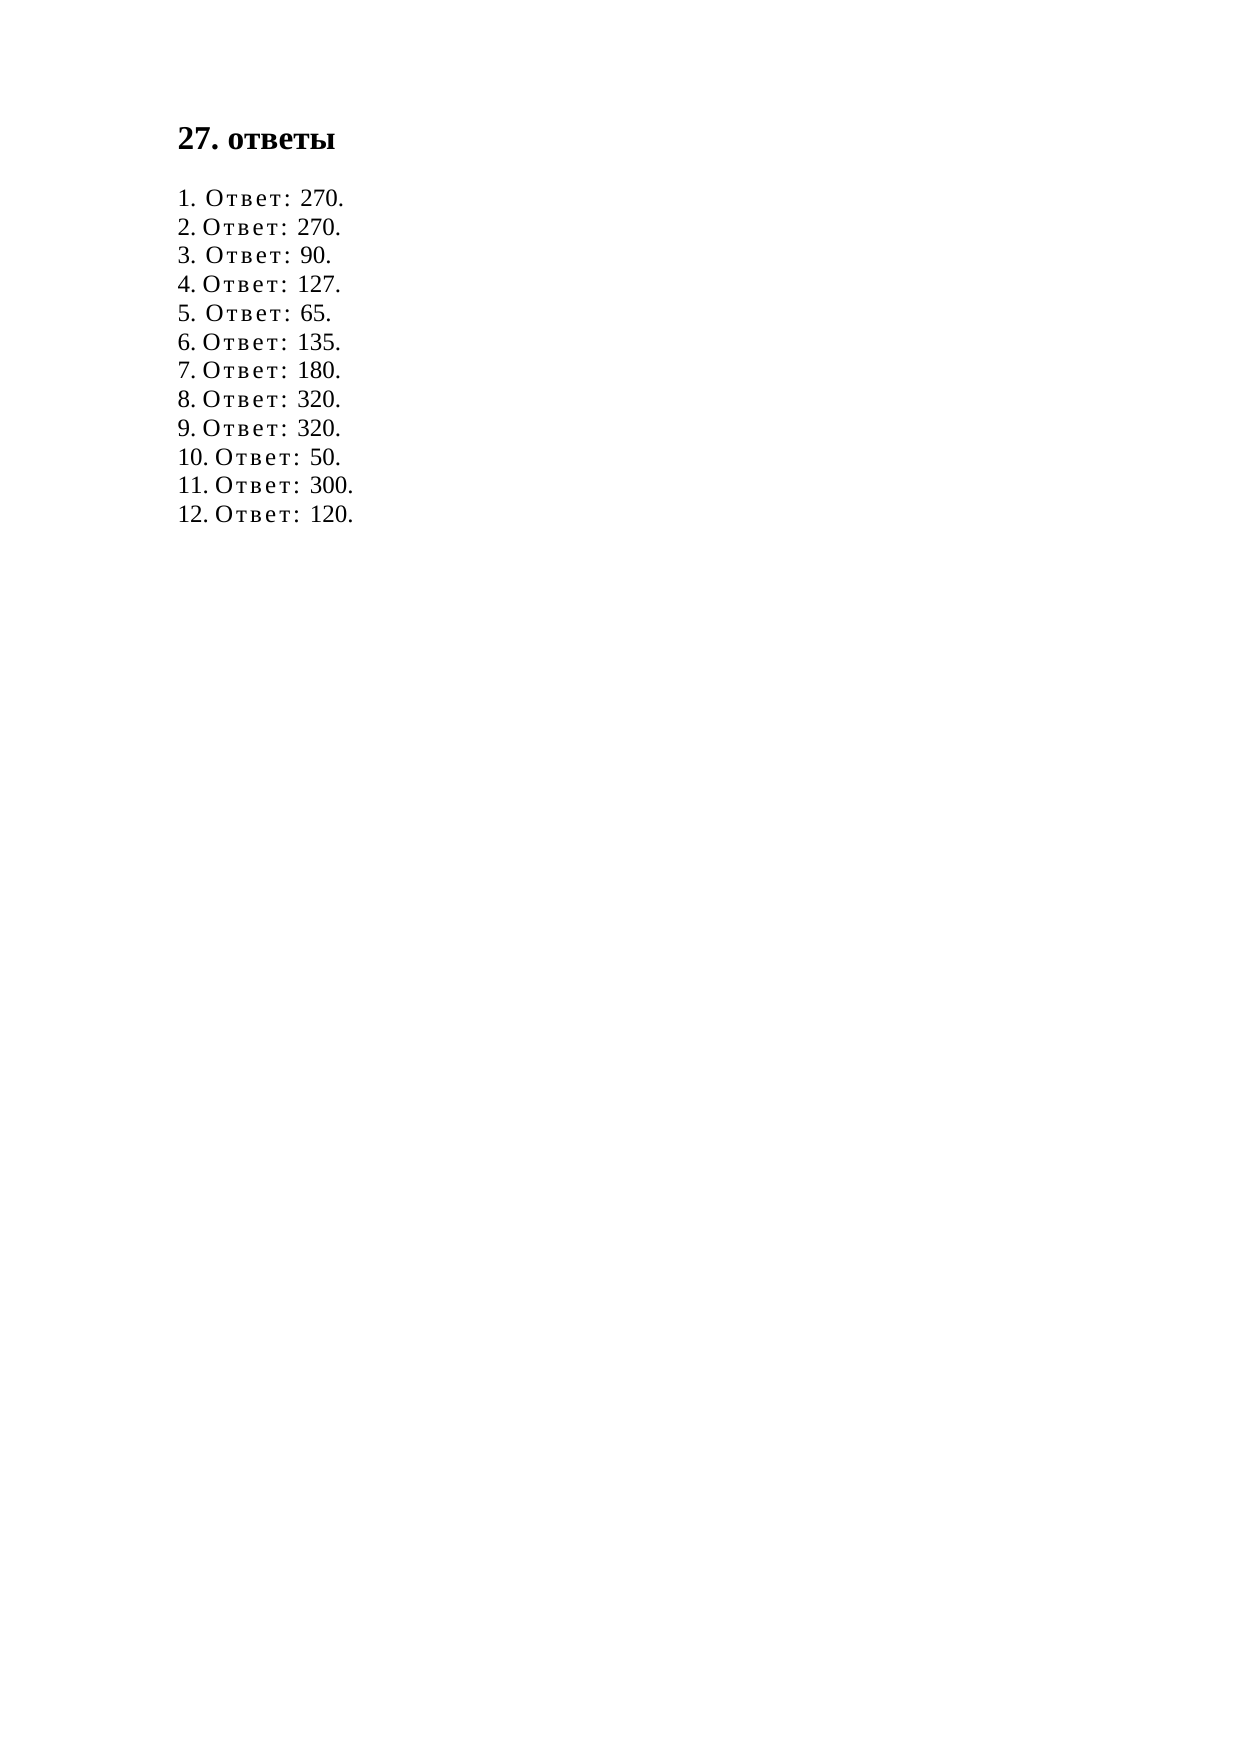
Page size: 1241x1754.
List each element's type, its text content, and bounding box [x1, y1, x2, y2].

text 27. ответы [177, 118, 1152, 156]
text 8. Ответ: 320. [177, 384, 1152, 413]
text 9. Ответ: 320. [177, 413, 1152, 442]
text 12. Ответ: 120. [177, 499, 1152, 528]
text 2. Ответ: 270. [177, 212, 1152, 241]
text 10. Ответ: 50. [177, 442, 1152, 471]
text 1. Ответ: 270. [177, 183, 1152, 212]
text 11. Ответ: 300. [177, 471, 1152, 499]
text 5. Ответ: 65. [177, 298, 1152, 327]
text 6. Ответ: 135. [177, 327, 1152, 356]
text 7. Ответ: 180. [177, 356, 1152, 384]
text 3. Ответ: 90. [177, 241, 1152, 269]
text 4. Ответ: 127. [177, 269, 1152, 298]
